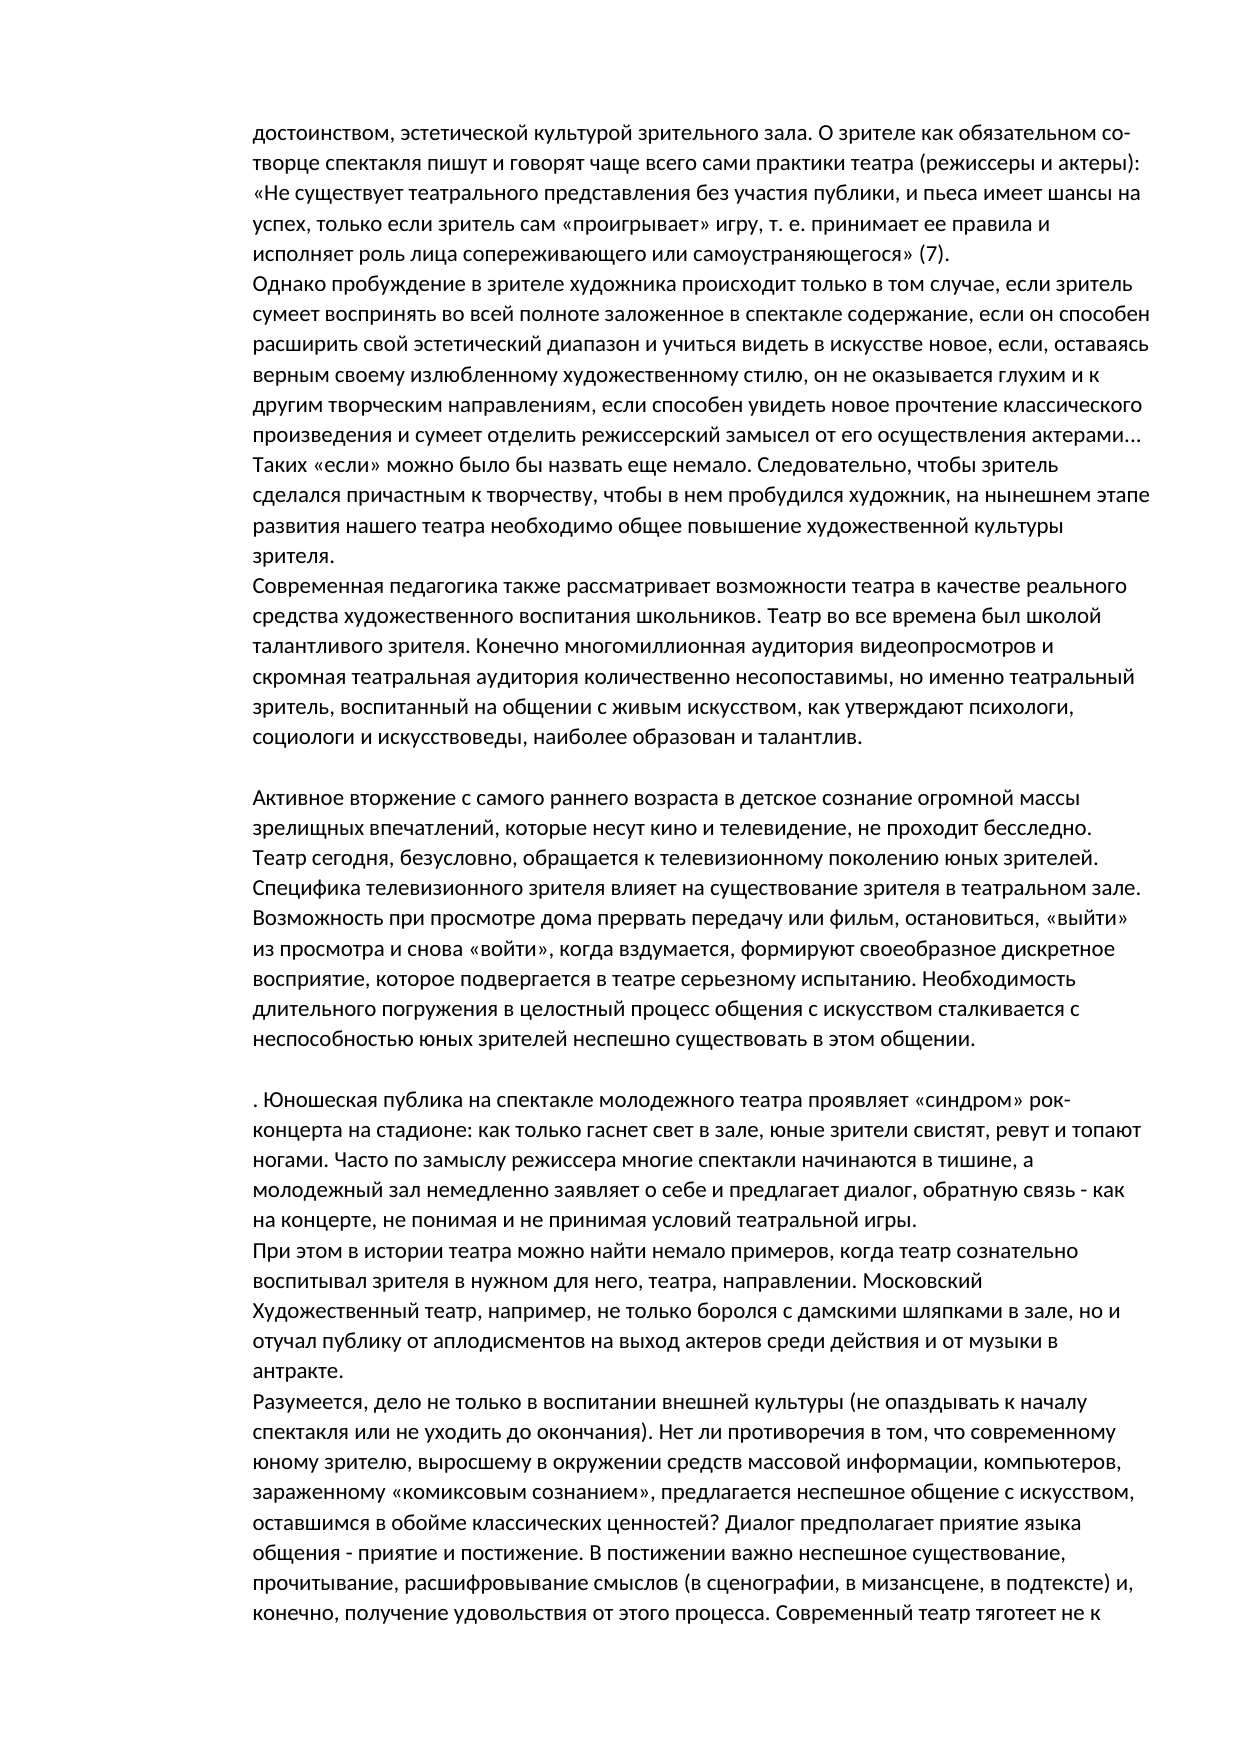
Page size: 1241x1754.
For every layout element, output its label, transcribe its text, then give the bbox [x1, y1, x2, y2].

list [252, 1085, 1152, 1626]
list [252, 118, 1152, 750]
list Активное вторжение с самого раннего возраста в детское сознание огромной массы зрелищных впечатлений, которые несут кино и телевидение, не проходит бесследно. Театр сегодня, безусловно, обращается к телевизионному поколению юных зрителей. Специфика телевизионного зрителя влияет на существование зрителя в театральном зале. Возможность при просмотре дома прервать передачу или фильм, остановиться, «выйти» из просмотра и снова «войти», когда вздумается, формируют своеобразное дискретное восприятие, которое подвергается в театре серьезному испытанию. Необходимость длительного погружения в целостный процесс общения с искусством сталкивается с неспособностью юных зрителей неспешно существовать в этом общении. [252, 752, 1152, 1052]
